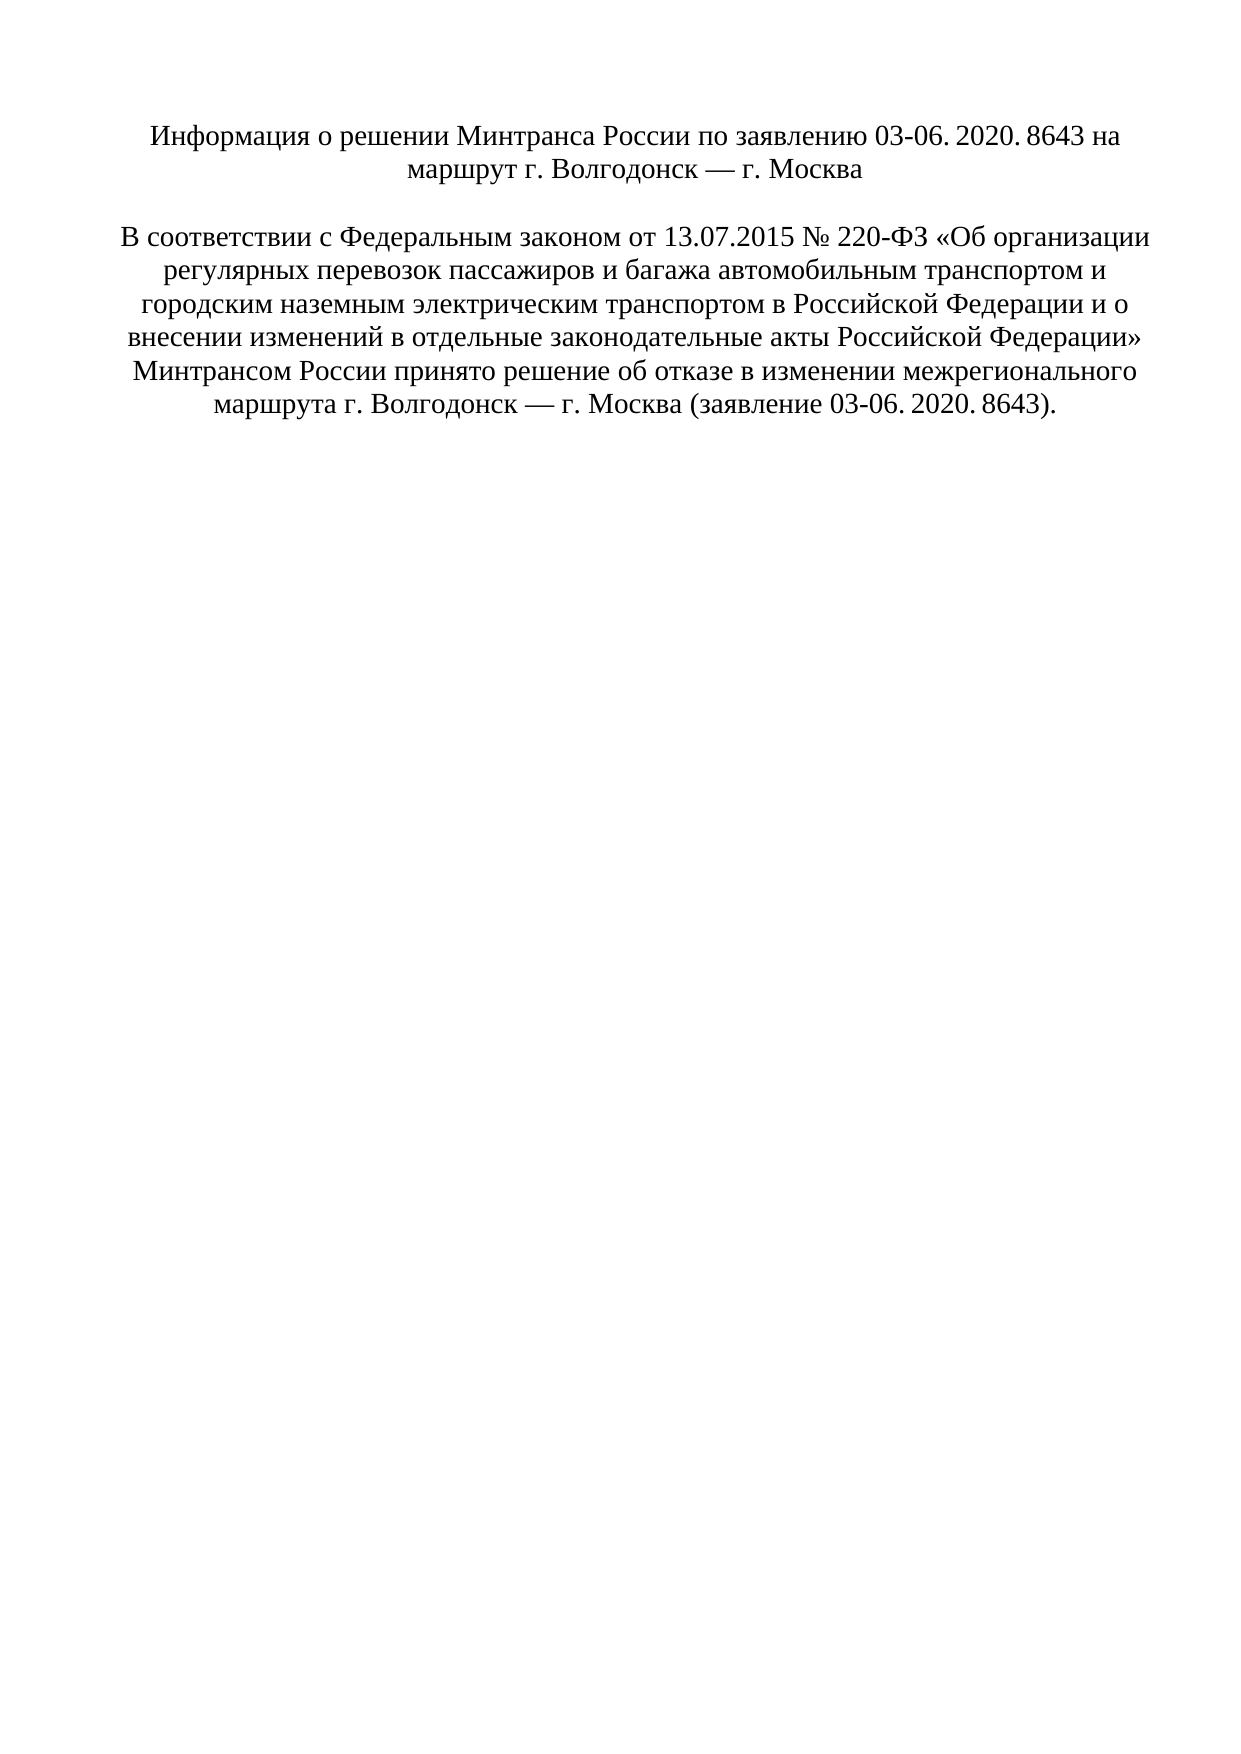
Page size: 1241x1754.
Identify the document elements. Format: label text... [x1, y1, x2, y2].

text В соответствии с Федеральным законом от 13.07.2015 № 220-ФЗ «Об организации регулярных перевозок пассажиров и багажа автомобильным транспортом и городским наземным электрическим транспортом в Российской Федерации и о внесении изменений в отдельные законодательные акты Российской Федерации» Минтрансом России принято решение об отказе в изменении межрегионального маршрута г. Волгодонск — г. Москва (заявление 03-06. 2020. 8643). [118, 219, 1152, 420]
text Информация о решении Минтранса России по заявлению 03-06. 2020. 8643 на маршрут г. Волгодонск — г. Москва [118, 118, 1152, 185]
